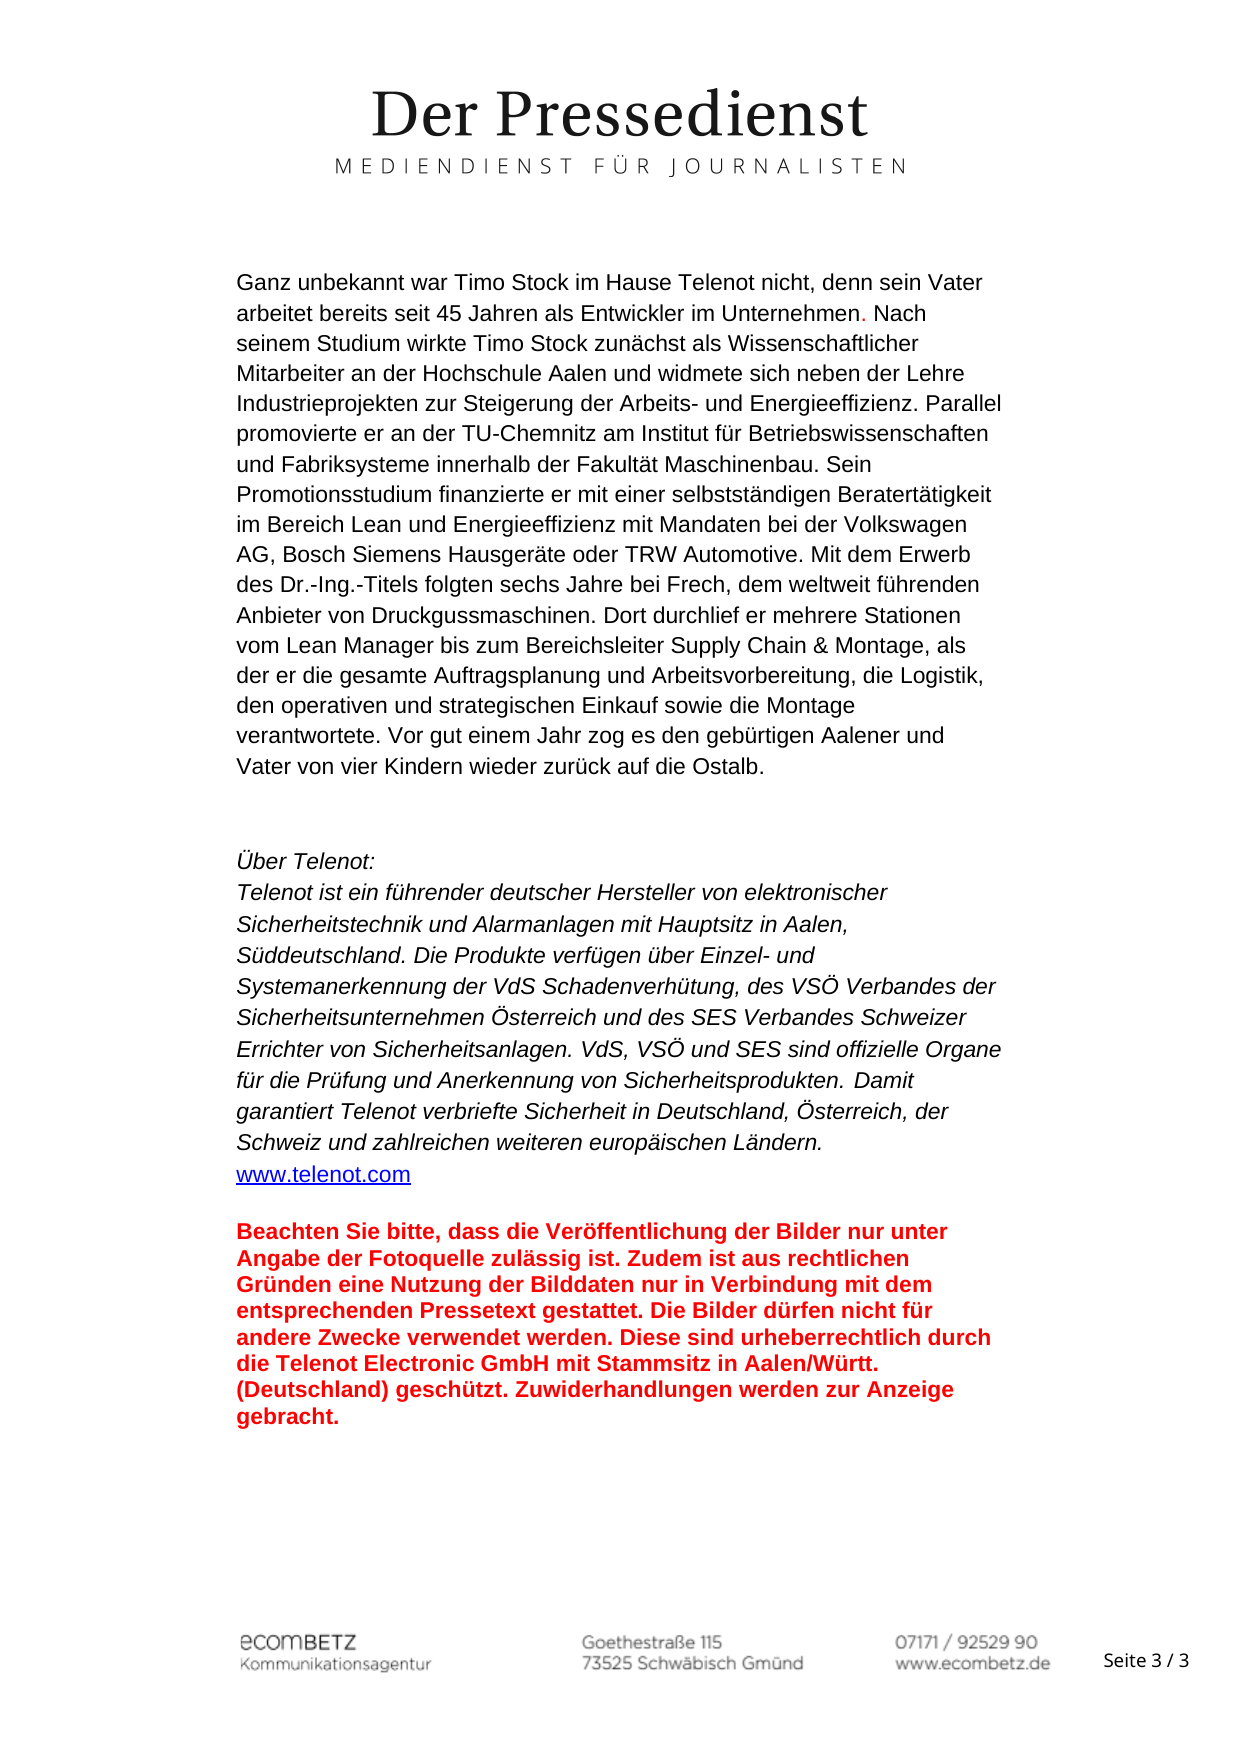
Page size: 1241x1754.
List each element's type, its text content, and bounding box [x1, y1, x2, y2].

text Telenot ist ein führender deutscher Hersteller von elektronischer Sicherheitstechnik und Alarmanlagen mit Hauptsitz in Aalen, Süddeutschland. Die Produkte verfügen über Einzel- und Systemanerkennung der VdS Schadenverhütung, des VSÖ Verbandes der Sicherheitsunternehmen Österreich und des SES Verbandes Schweizer Errichter von Sicherheitsanlagen. VdS, VSÖ und SES sind offizielle Organe für die Prüfung und Anerkennung von Sicherheitsprodukten. Damit garantiert Telenot verbriefte Sicherheit in Deutschland, Österreich, der Schweiz und zahlreichen weiteren europäischen Ländern. [236, 874, 1004, 1156]
text Über Telenot: [236, 843, 1004, 874]
text www.telenot.com [236, 1156, 1004, 1187]
text Ganz unbekannt war Timo Stock im Hause Telenot nicht, denn sein Vater arbeitet bereits seit 45 Jahren als Entwickler im Unternehmen. Nach seinem Studium wirkte Timo Stock zunächst als Wissenschaftlicher Mitarbeiter an der Hochschule Aalen und widmete sich neben der Lehre Industrieprojekten zur Steigerung der Arbeits- und Energieeffizienz. Parallel promovierte er an der TU-Chemnitz am Institut für Betriebswissenschaften und Fabriksysteme innerhalb der Fakultät Maschinenbau. Sein Promotionsstudium finanzierte er mit einer selbstständigen Beratertätigkeit im Bereich Lean und Energieeffizienz mit Mandaten bei der Volkswagen AG, Bosch Siemens Hausgeräte oder TRW Automotive. Mit dem Erwerb des Dr.-Ing.-Titels folgten sechs Jahre bei Frech, dem weltweit führenden Anbieter von Druckgussmaschinen. Dort durchlief er mehrere Stationen vom Lean Manager bis zum Bereichsleiter Supply Chain & Montage, als der er die gesamte Auftragsplanung und Arbeitsvorbereitung, die Logistik, den operativen und strategischen Einkauf sowie die Montage verantwortete. Vor gut einem Jahr zog es den gebürtigen Aalener und Vater von vier Kindern wieder zurück auf die Ostalb. [236, 269, 1004, 779]
text Beachten Sie bitte, dass die Veröffentlichung der Bilder nur unter Angabe der Fotoquelle zulässig ist. Zudem ist aus rechtlichen Gründen eine Nutzung der Bilddaten nur in Verbindung mit dem entsprechenden Pressetext gestattet. Die Bilder dürfen nicht für andere Zwecke verwendet werden. Diese sind urheberrechtlich durch die Telenot Electronic GmbH mit Stammsitz in Aalen/Württ. (Deutschland) geschützt. Zuwiderhandlungen werden zur Anzeige gebracht. [236, 1218, 1004, 1429]
picture [336, 88, 904, 177]
